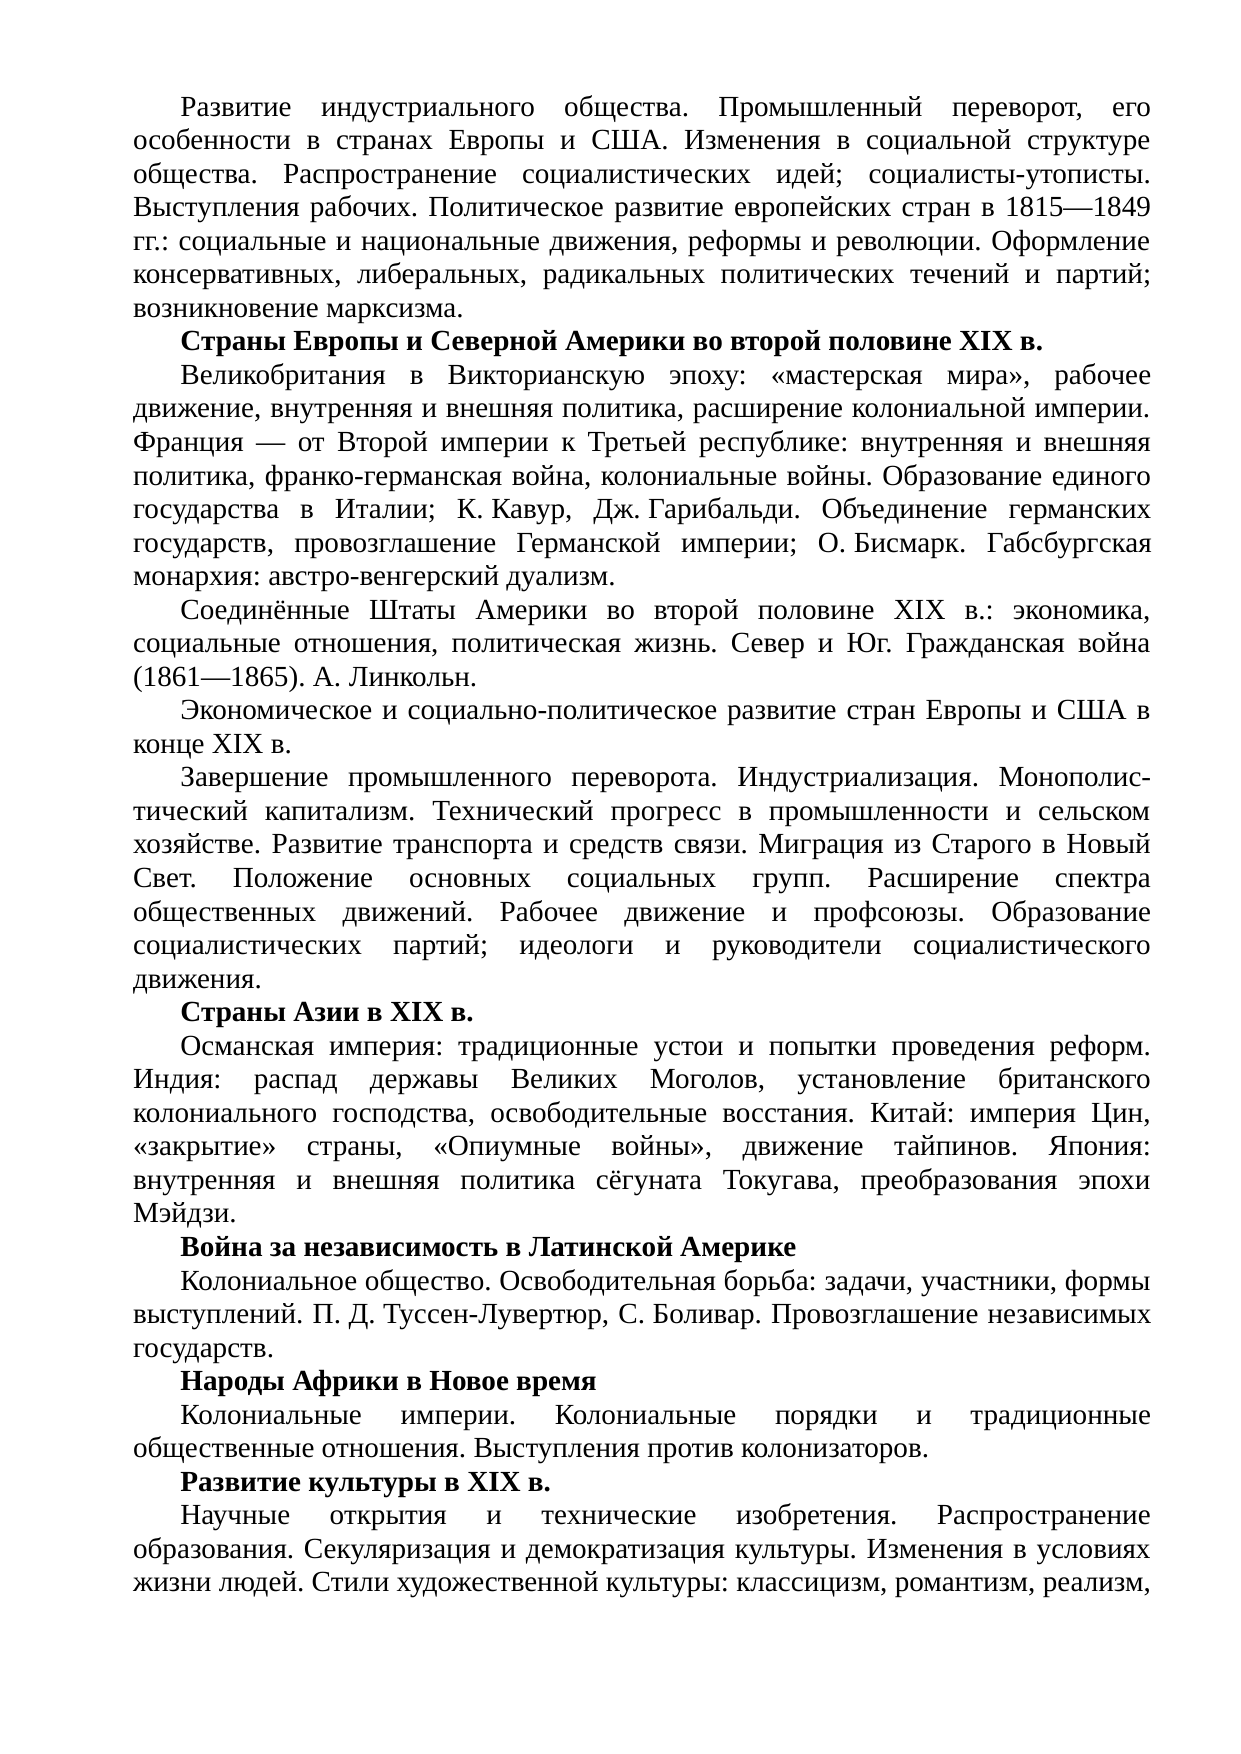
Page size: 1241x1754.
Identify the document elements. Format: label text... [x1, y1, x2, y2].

text Колониальные империи. Колониальные порядки и традиционные общественные отношения. Выступления против колонизаторов. [133, 1397, 1152, 1464]
text Народы Африки в Новое время [133, 1363, 1152, 1397]
text Страны Азии в ХIХ в. [133, 994, 1152, 1028]
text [133, 1497, 1152, 1598]
text Колониальное общество. Освободительная борьба: задачи, участники, формы выступлений. П. Д. Туссен-Лувертюр, С. Боливар. Провозглашение независимых государств. [133, 1263, 1152, 1363]
text Развитие культуры в XIX в. [133, 1464, 1152, 1497]
text Соединённые Штаты Америки во второй половине ХIХ в.: экономика, социальные отношения, политическая жизнь. Север и Юг. Гражданская война (1861—1865). А. Линкольн. [133, 592, 1152, 692]
text Развитие индустриального общества. Промышленный переворот, его особенности в странах Европы и США. Изменения в социальной структуре общества. Распространение социалистических идей; социалисты-утописты. Выступления рабочих. Политическое развитие европейских стран в 1815—1849 гг.: социальные и национальные движения, реформы и революции. Оформление консервативных, либеральных, радикальных политических течений и партий; возникновение марксизма. [133, 89, 1152, 323]
text Страны Европы и Северной Америки во второй половине ХIХ в. [133, 323, 1152, 357]
text Экономическое и социально-политическое развитие стран Европы и США в конце ХIХ в. [133, 692, 1152, 759]
text Османская империя: традиционные устои и попытки проведения реформ. Индия: распад державы Великих Моголов, установление британского колониального господства, освободительные восстания. Китай: империя Цин, «закрытие» страны, «Опиумные войны», движение тайпинов. Япония: внутренняя и внешняя политика сёгуната Токугава, преобразования эпохи Мэйдзи. [133, 1028, 1152, 1229]
text Завершение промышленного переворота. Индустриализация. Монополис-тический капитализм. Технический прогресс в промышленности и сельском хозяйстве. Развитие транспорта и средств связи. Миграция из Старого в Новый Свет. Положение основных социальных групп. Расширение спектра общественных движений. Рабочее движение и профсоюзы. Образование социалистических партий; идеологи и руководители социалистического движения. [133, 759, 1152, 994]
text Война за независимость в Латинской Америке [133, 1229, 1152, 1263]
text Великобритания в Викторианскую эпоху: «мастерская мира», рабочее движение, внутренняя и внешняя политика, расширение колониальной империи. Франция — от Второй империи к Третьей республике: внутренняя и внешняя политика, франко-германская война, колониальные войны. Образование единого государства в Италии; К. Кавур, Дж. Гарибальди. Объединение германских государств, провозглашение Германской империи; О. Бисмарк. Габсбургская монархия: австро-венгерский дуализм. [133, 357, 1152, 592]
